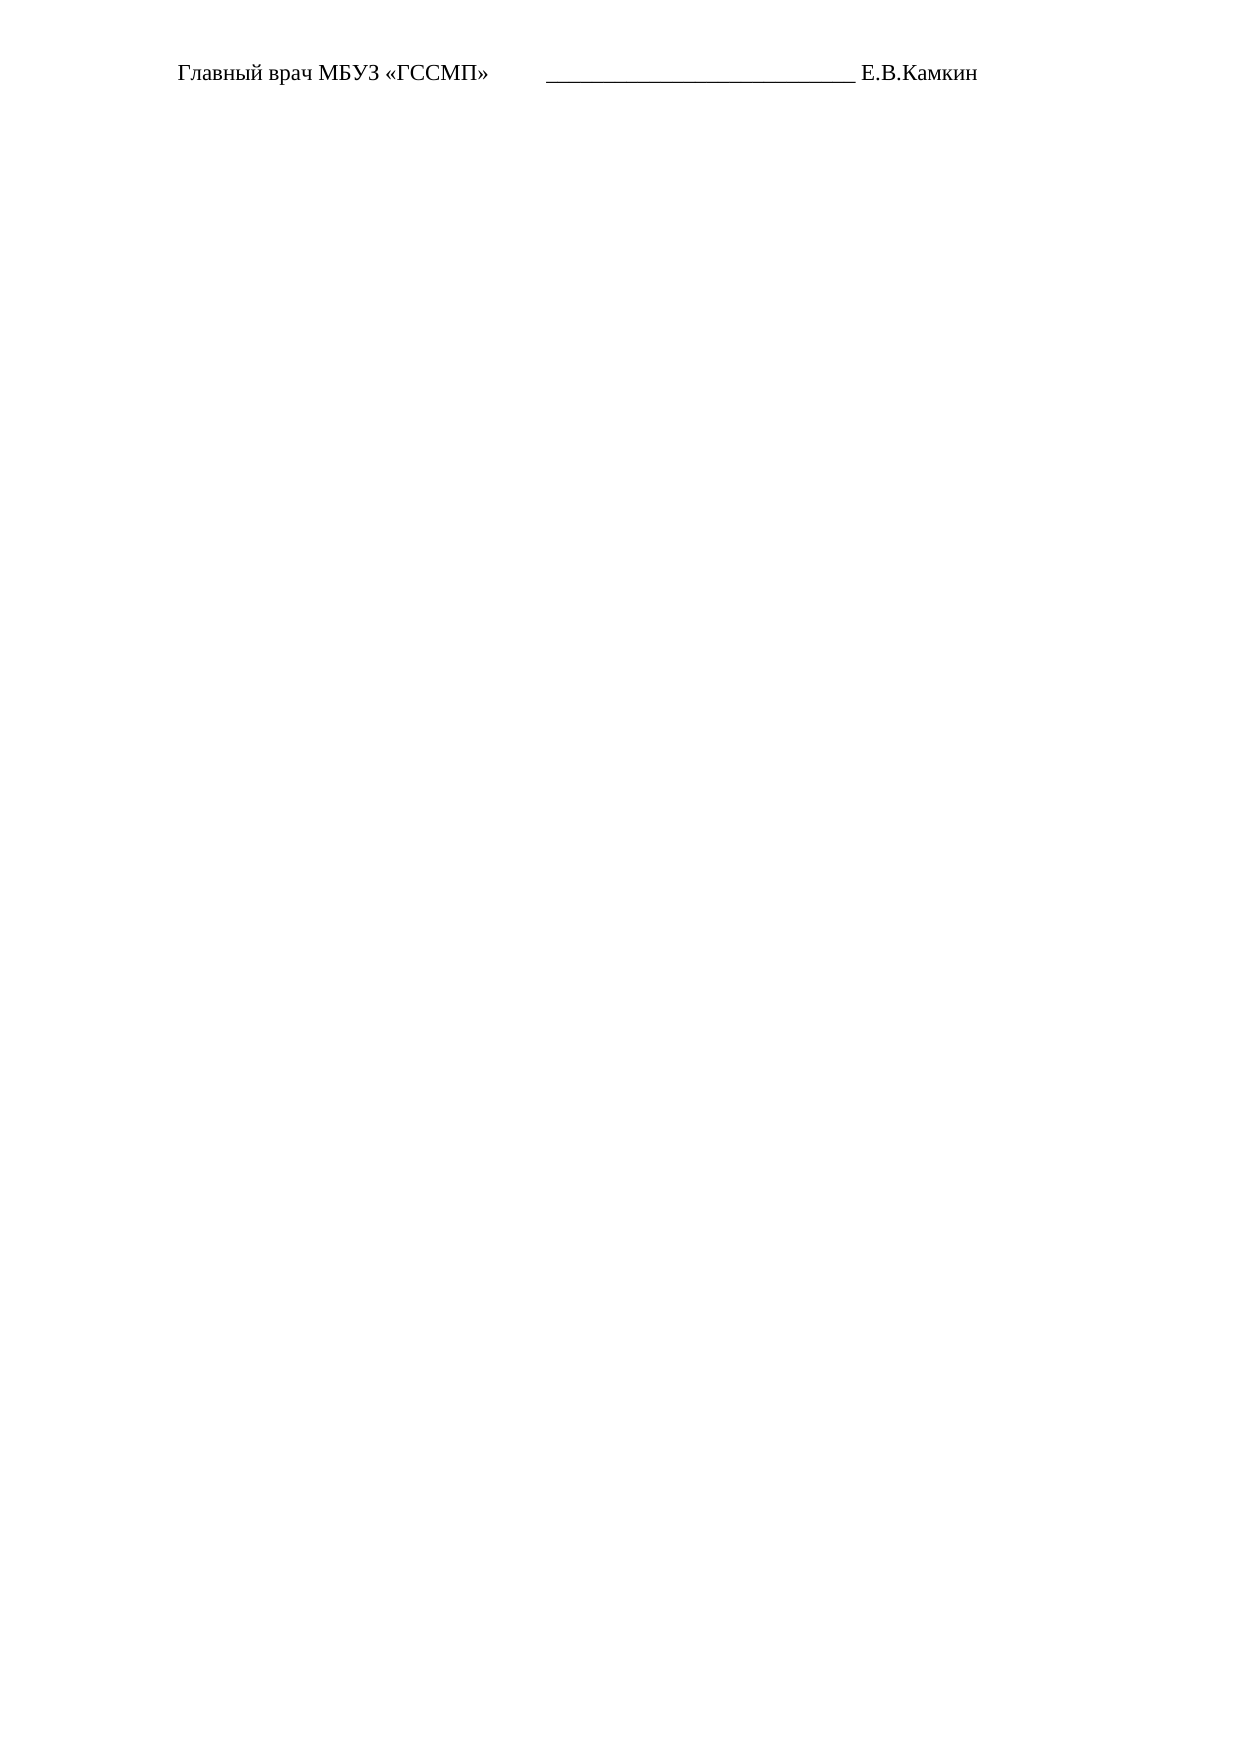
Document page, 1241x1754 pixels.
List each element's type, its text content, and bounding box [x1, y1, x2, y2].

text Главный врач МБУЗ «ГССМП» ___________________________ Е.В.Камкин [177, 59, 1152, 85]
